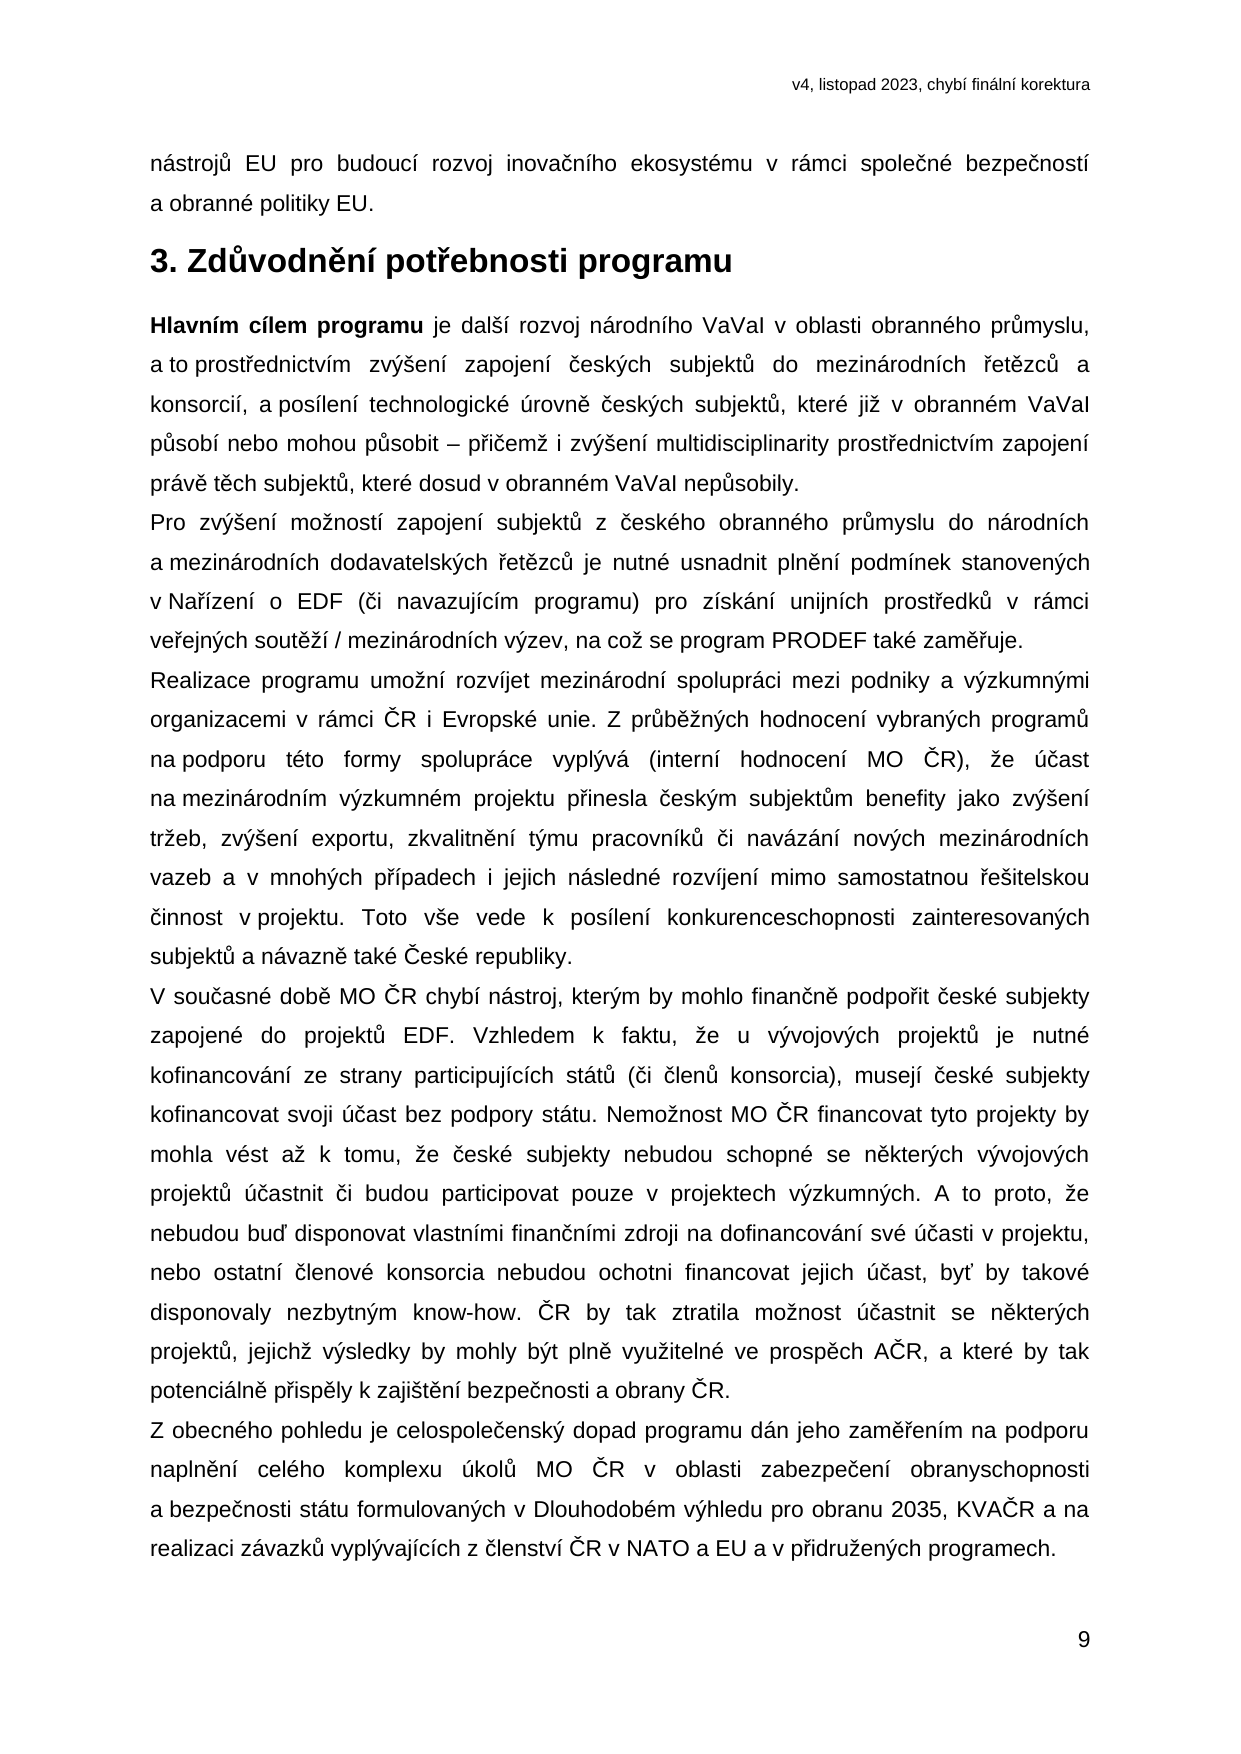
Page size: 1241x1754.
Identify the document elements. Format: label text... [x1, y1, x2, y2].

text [150, 150, 1090, 216]
text Realizace programu umožní rozvíjet mezinárodní spolupráci mezi podniky a výzkumnými organizacemi v rámci ČR i Evropské unie. Z průběžných hodnocení vybraných programů na podporu této formy spolupráce vyplývá (interní hodnocení MO ČR), že účast na mezinárodním výzkumném projektu přinesla českým subjektům benefity jako zvýšení tržeb, zvýšení exportu, zkvalitnění týmu pracovníků či navázání nových mezinárodních vazeb a v mnohých případech i jejich následné rozvíjení mimo samostatnou řešitelskou činnost v projektu. Toto vše vede k posílení konkurenceschopnosti zainteresovaných subjektů a návazně také České republiky. [150, 667, 1090, 969]
text Hlavním cílem programu je další rozvoj národního VaVaI v oblasti obranného průmyslu, a to prostřednictvím zvýšení zapojení českých subjektů do mezinárodních řetězců a konsorcií, a posílení technologické úrovně českých subjektů, které již v obranném VaVaI působí nebo mohou působit – přičemž i zvýšení multidisciplinarity prostřednictvím zapojení právě těch subjektů, které dosud v obranném VaVaI nepůsobily. [150, 312, 1090, 496]
text Pro zvýšení možností zapojení subjektů z českého obranného průmyslu do národních a mezinárodních dodavatelských řetězců je nutné usnadnit plnění podmínek stanovených v Nařízení o EDF (či navazujícím programu) pro získání unijních prostředků v rámci veřejných soutěží / mezinárodních výzev, na což se program PRODEF také zaměřuje. [150, 509, 1090, 654]
text Z obecného pohledu je celospolečenský dopad programu dán jeho zaměřením na podporu naplnění celého komplexu úkolů MO ČR v oblasti zabezpečení obranyschopnosti a bezpečnosti státu formulovaných v Dlouhodobém výhledu pro obranu 2035, KVAČR a na realizaci závazků vyplývajících z členství ČR v NATO a EU a v přidružených programech. [150, 1417, 1090, 1562]
subtitle 3. Zdůvodnění potřebnosti programu [150, 241, 1090, 280]
text V současné době MO ČR chybí nástroj, kterým by mohlo finančně podpořit české subjekty zapojené do projektů EDF. Vzhledem k faktu, že u vývojových projektů je nutné kofinancování ze strany participujících států (či členů konsorcia), musejí české subjekty kofinancovat svoji účast bez podpory státu. Nemožnost MO ČR financovat tyto projekty by mohla vést až k tomu, že české subjekty nebudou schopné se některých vývojových projektů účastnit či budou participovat pouze v projektech výzkumných. A to proto, že nebudou buď disponovat vlastními finančními zdroji na dofinancování své účasti v projektu, nebo ostatní členové konsorcia nebudou ochotni financovat jejich účast, byť by takové disponovaly nezbytným know-how. ČR by tak ztratila možnost účastnit se některých projektů, jejichž výsledky by mohly být plně využitelné ve prospěch AČR, a které by tak potenciálně přispěly k zajištění bezpečnosti a obrany ČR. [150, 983, 1090, 1404]
